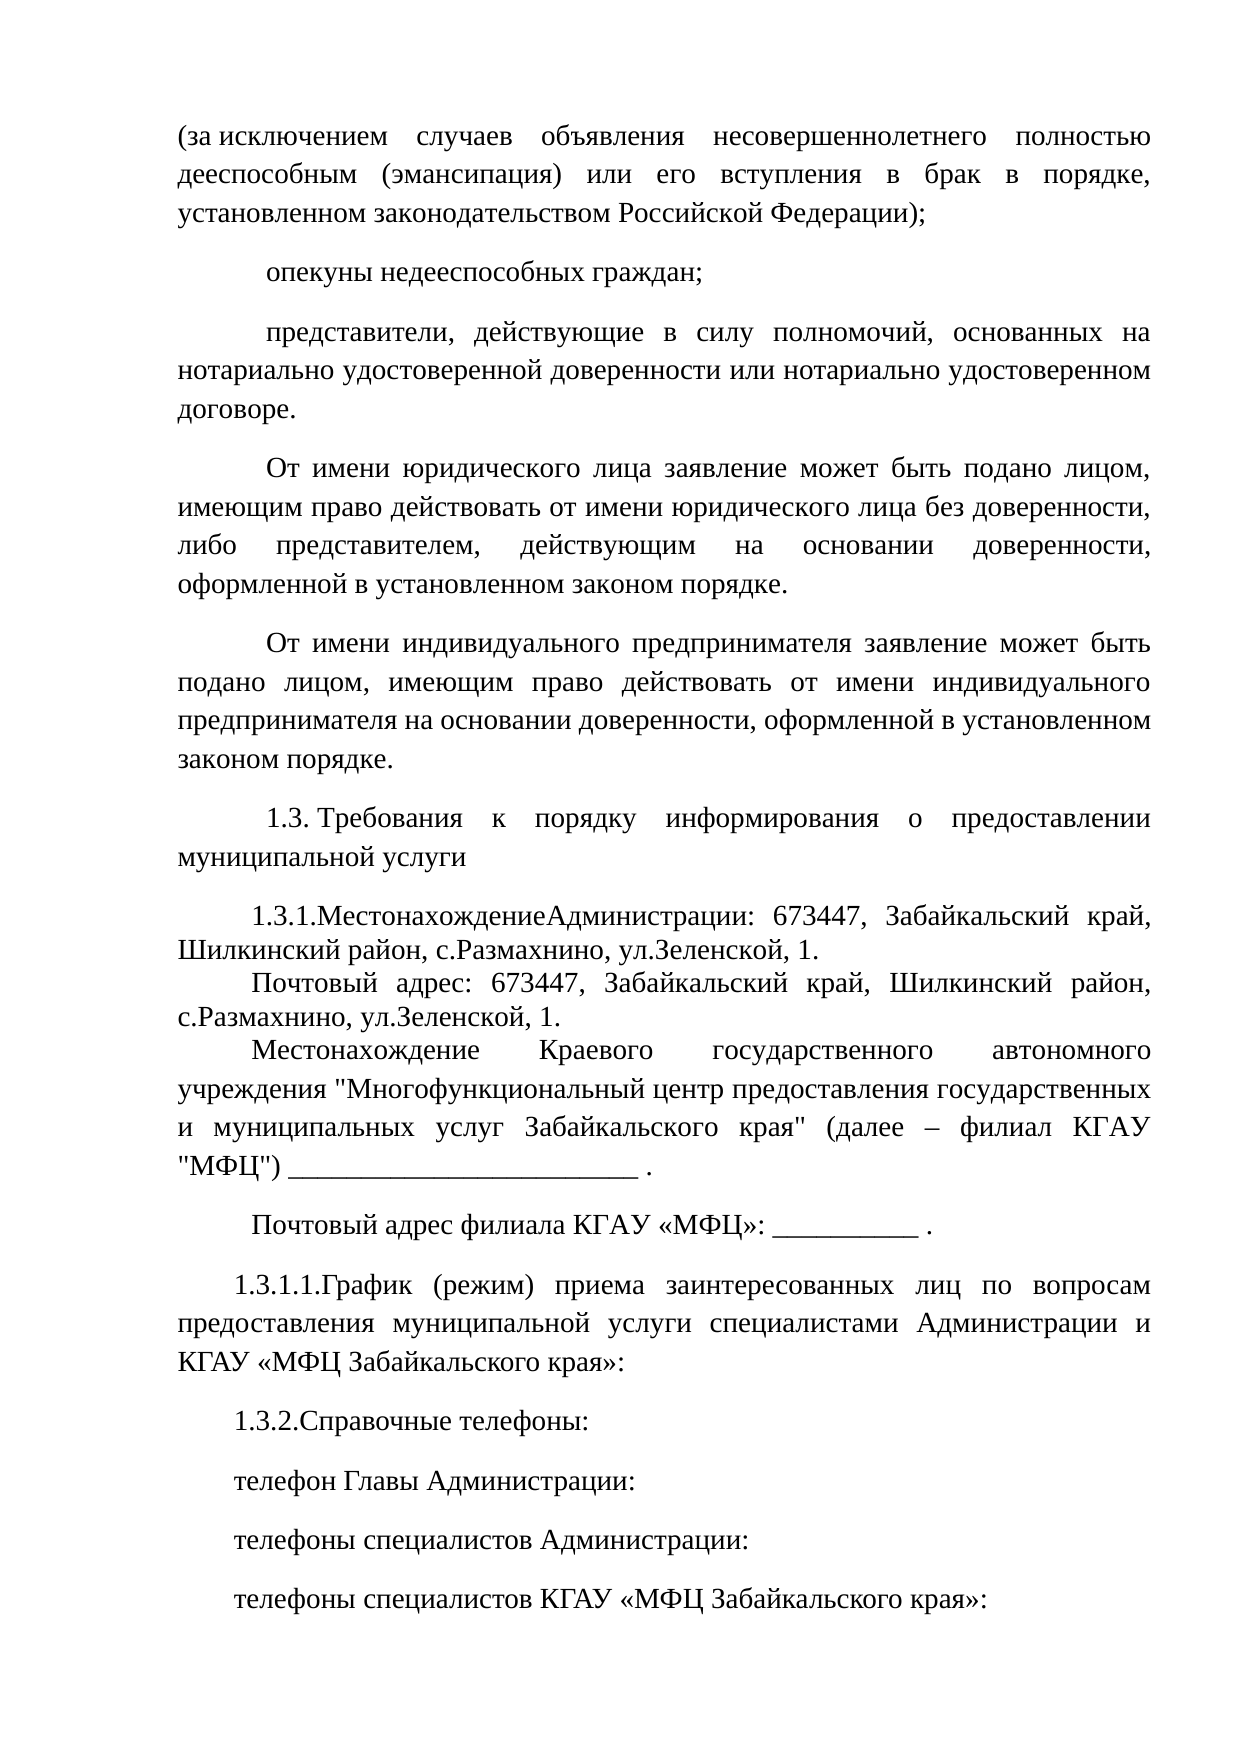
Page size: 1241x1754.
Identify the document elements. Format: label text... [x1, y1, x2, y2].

text телефоны специалистов Администрации: [177, 1522, 1152, 1556]
text 1.3.2.Справочные телефоны: [177, 1403, 1152, 1437]
text Почтовый адрес: 673447, Забайкальский край, Шилкинский район, с.Размахнино, ул.Зеленской, 1. [177, 965, 1152, 1032]
text 1.3.1.МестонахождениеАдминистрации: 673447, Забайкальский край, Шилкинский район, с.Размахнино, ул.Зеленской, 1. [177, 898, 1152, 965]
text От имени индивидуального предпринимателя заявление может быть подано лицом, имеющим право действовать от имени индивидуального предпринимателя на основании доверенности, оформленной в установленном законом порядке. [177, 625, 1152, 774]
text телефоны специалистов КГАУ «МФЦ Забайкальского края»: [177, 1581, 1152, 1615]
text 1.3.1.1.График (режим) приема заинтересованных лиц по вопросам предоставления муниципальной услуги специалистами Администрации и КГАУ «МФЦ Забайкальского края»: [177, 1267, 1152, 1377]
text представители, действующие в силу полномочий, основанных на нотариально удостоверенной доверенности или нотариально удостоверенном договоре. [177, 314, 1152, 424]
text телефон Главы Администрации: [177, 1463, 1152, 1496]
text 1.3. Требования к порядку информирования о предоставлении муниципальной услуги [177, 800, 1152, 872]
text опекуны недееспособных граждан; [177, 254, 1152, 288]
text От имени юридического лица заявление может быть подано лицом, имеющим право действовать от имени юридического лица без доверенности, либо представителем, действующим на основании доверенности, оформленной в установленном законом порядке. [177, 450, 1152, 599]
text Местонахождение Краевого государственного автономного учреждения "Многофункциональный центр предоставления государственных и муниципальных услуг Забайкальского края" (далее – филиал КГАУ "МФЦ") ________________________ . [177, 1032, 1152, 1182]
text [177, 118, 1152, 229]
text Почтовый адрес филиала КГАУ «МФЦ»: __________ . [251, 1207, 1152, 1241]
